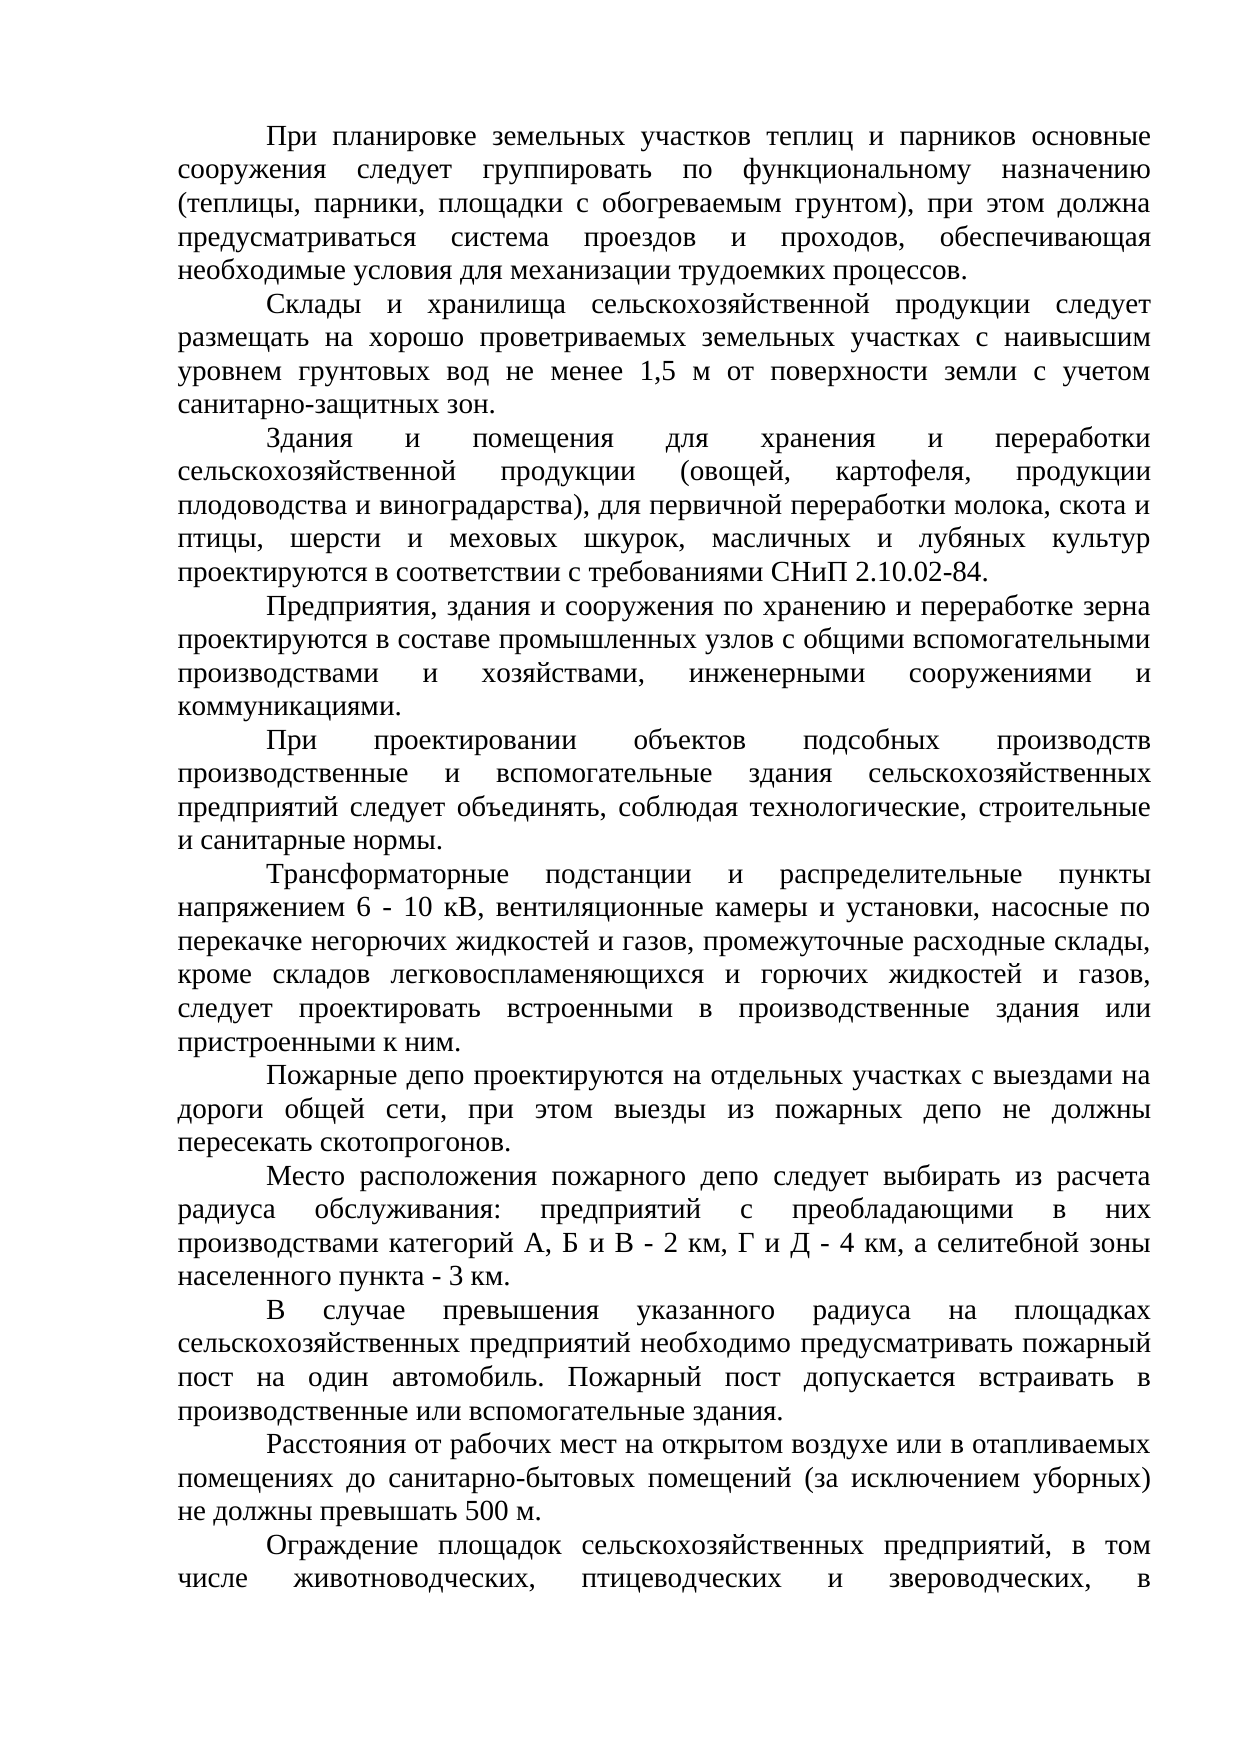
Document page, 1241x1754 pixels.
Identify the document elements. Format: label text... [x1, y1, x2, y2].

text Склады и хранилища сельскохозяйственной продукции следует размещать на хорошо проветриваемых земельных участках с наивысшим уровнем грунтовых вод не менее 1,5 м от поверхности земли с учетом санитарно-защитных зон. [177, 286, 1152, 420]
text Трансформаторные подстанции и распределительные пункты напряжением 6 - 10 кВ, вентиляционные камеры и установки, насосные по перекачке негорючих жидкостей и газов, промежуточные расходные склады, кроме складов легковоспламеняющихся и горючих жидкостей и газов, следует проектировать встроенными в производственные здания или пристроенными к ним. [177, 856, 1152, 1057]
text Пожарные депо проектируются на отдельных участках с выездами на дороги общей сети, при этом выезды из пожарных депо не должны пересекать скотопрогонов. [177, 1057, 1152, 1158]
text При планировке земельных участков теплиц и парников основные сооружения следует группировать по функциональному назначению (теплицы, парники, площадки с обогреваемым грунтом), при этом должна предусматриваться система проездов и проходов, обеспечивающая необходимые условия для механизации трудоемких процессов. [177, 118, 1152, 286]
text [177, 1527, 1152, 1594]
text В случае превышения указанного радиуса на площадках сельскохозяйственных предприятий необходимо предусматривать пожарный пост на один автомобиль. Пожарный пост допускается встраивать в производственные или вспомогательные здания. [177, 1292, 1152, 1426]
text При проектировании объектов подсобных производств производственные и вспомогательные здания сельскохозяйственных предприятий следует объединять, соблюдая технологические, строительные и санитарные нормы. [177, 722, 1152, 856]
text Место расположения пожарного депо следует выбирать из расчета радиуса обслуживания: предприятий с преобладающими в них производствами категорий А, Б и В - 2 км, Г и Д - 4 км, а селитебной зоны населенного пункта - 3 км. [177, 1158, 1152, 1292]
text Расстояния от рабочих мест на открытом воздухе или в отапливаемых помещениях до санитарно-бытовых помещений (за исключением уборных) не должны превышать 500 м. [177, 1426, 1152, 1527]
text Здания и помещения для хранения и переработки сельскохозяйственной продукции (овощей, картофеля, продукции плодоводства и виноградарства), для первичной переработки молока, скота и птицы, шерсти и меховых шкурок, масличных и лубяных культур проектируются в соответствии с требованиями СНиП 2.10.02-84. [177, 420, 1152, 588]
text Предприятия, здания и сооружения по хранению и переработке зерна проектируются в составе промышленных узлов с общими вспомогательными производствами и хозяйствами, инженерными сооружениями и коммуникациями. [177, 588, 1152, 722]
